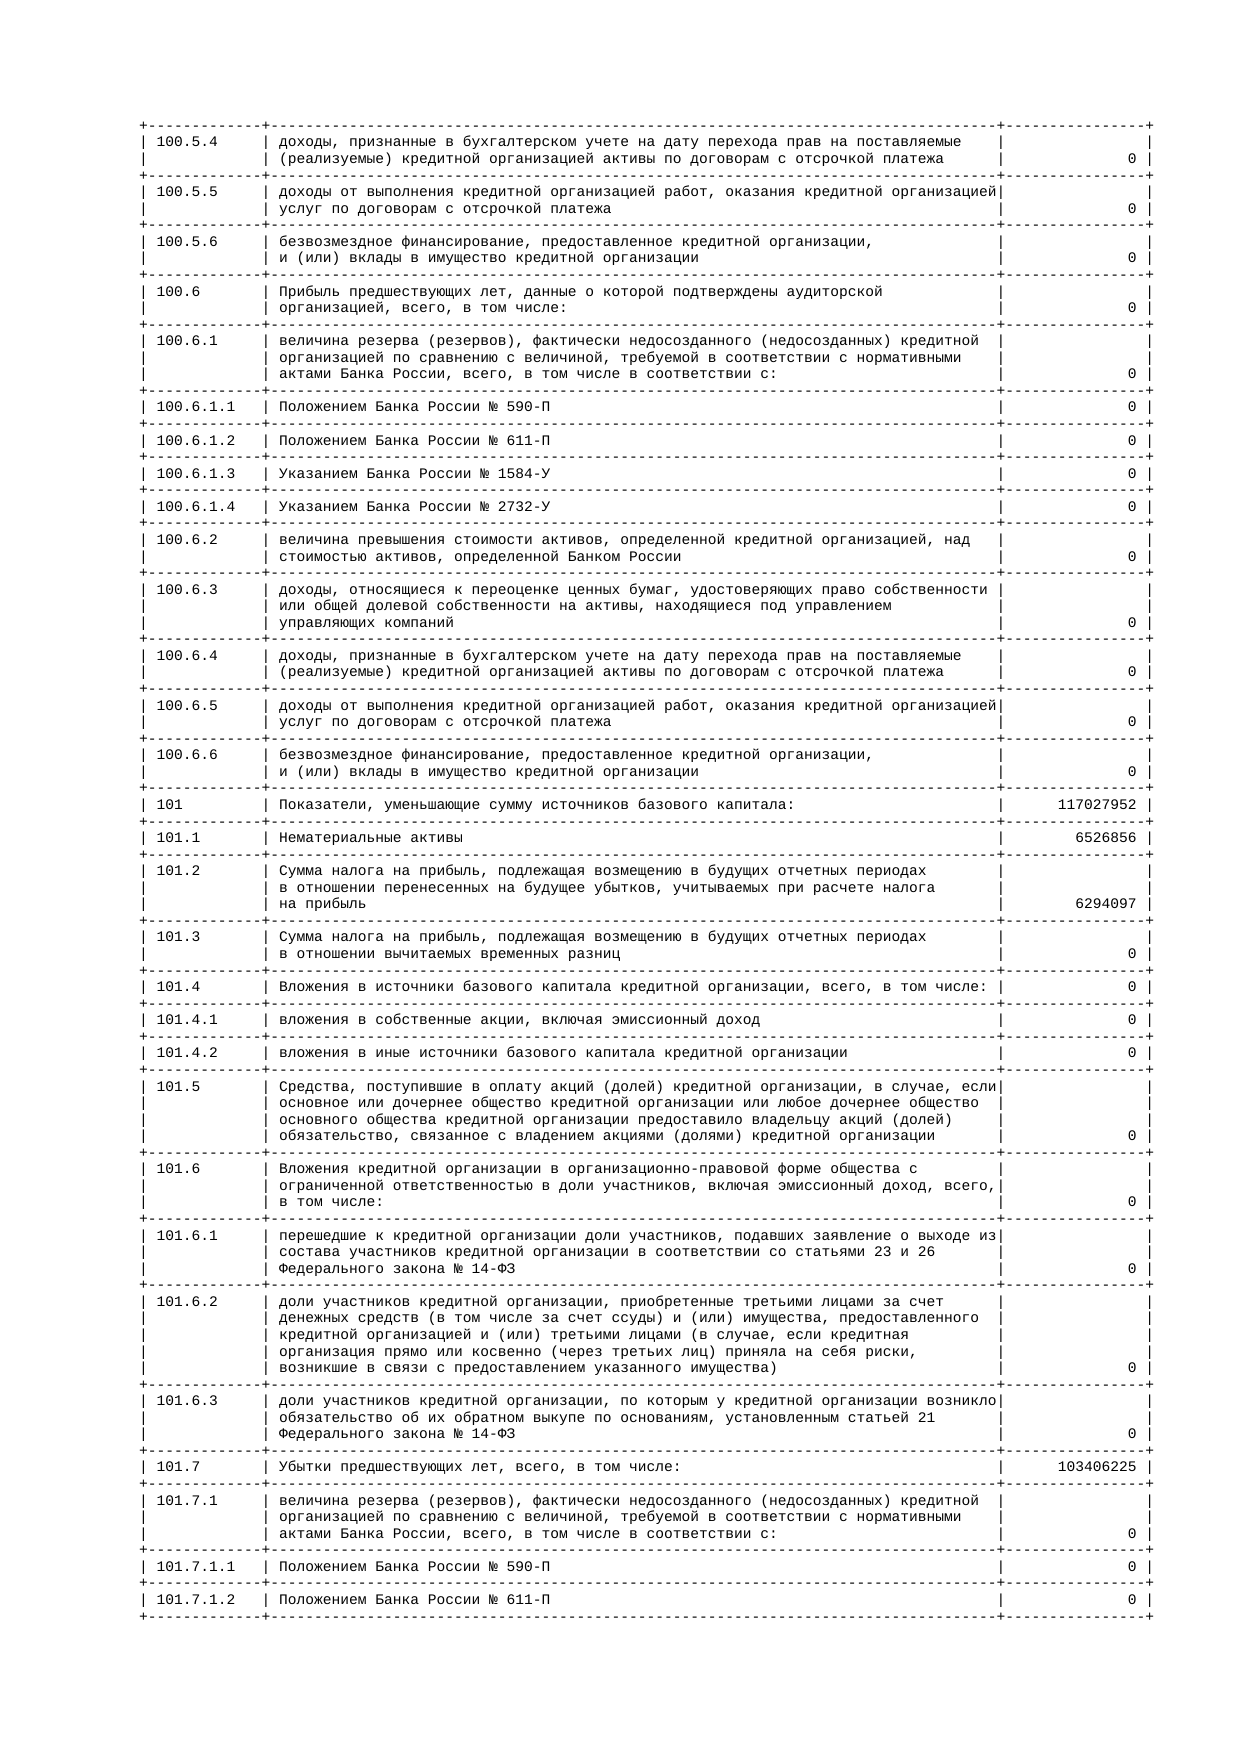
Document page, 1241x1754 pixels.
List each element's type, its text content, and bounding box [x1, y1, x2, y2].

text +-------------+-----------------------------------------------------------------------------------+----------------+ [139, 416, 1196, 433]
text +-------------+-----------------------------------------------------------------------------------+----------------+ [139, 1145, 1196, 1162]
text | 100.6.3 | доходы, относящиеся к переоценке ценных бумаг, удостоверяющих право собственности | | [139, 582, 1196, 598]
text +-------------+-----------------------------------------------------------------------------------+----------------+ [139, 731, 1196, 747]
text | 100.6.5 | доходы от выполнения кредитной организацией работ, оказания кредитной организацией| | [139, 698, 1196, 714]
text | | денежных средств (в том числе за счет ссуды) и (или) имущества, предоставленного | | [139, 1311, 1196, 1327]
text +-------------+-----------------------------------------------------------------------------------+----------------+ [139, 781, 1196, 797]
text | 100.5.6 | безвозмездное финансирование, предоставленное кредитной организации, | | [139, 234, 1196, 251]
text +-------------+-----------------------------------------------------------------------------------+----------------+ [139, 383, 1196, 400]
text | | услуг по договорам с отсрочкой платежа | 0 | [139, 714, 1196, 731]
text | 101.6.2 | доли участников кредитной организации, приобретенные третьими лицами за счет | | [139, 1294, 1196, 1311]
text +-------------+-----------------------------------------------------------------------------------+----------------+ [139, 1029, 1196, 1046]
text +-------------+-----------------------------------------------------------------------------------+----------------+ [139, 814, 1196, 830]
text | 101.6 | Вложения кредитной организации в организационно-правовой форме общества с | | [139, 1162, 1196, 1178]
text +-------------+-----------------------------------------------------------------------------------+----------------+ [139, 1211, 1196, 1228]
text | | основное или дочернее общество кредитной организации или любое дочернее общество | | [139, 1095, 1196, 1112]
text | | в том числе: | 0 | [139, 1195, 1196, 1211]
text | 100.6.2 | величина превышения стоимости активов, определенной кредитной организацией, над | | [139, 532, 1196, 549]
text | | организация прямо или косвенно (через третьих лиц) приняла на себя риски, | | [139, 1344, 1196, 1360]
text | 100.6.1.2 | Положением Банка России № 611-П | 0 | [139, 433, 1196, 449]
text +-------------+-----------------------------------------------------------------------------------+----------------+ [139, 963, 1196, 979]
text +-------------+-----------------------------------------------------------------------------------+----------------+ [139, 632, 1196, 648]
text | | стоимостью активов, определенной Банком России | 0 | [139, 549, 1196, 565]
text | | Федерального закона № 14-ФЗ | 0 | [139, 1261, 1196, 1277]
text | | (реализуемые) кредитной организацией активы по договорам с отсрочкой платежа | 0 | [139, 665, 1196, 681]
text +-------------+-----------------------------------------------------------------------------------+----------------+ [139, 996, 1196, 1012]
text | | организацией по сравнению с величиной, требуемой в соответствии с нормативными | | [139, 1509, 1196, 1526]
text | 101 | Показатели, уменьшающие сумму источников базового капитала: | 117027952 | [139, 797, 1196, 814]
text | 101.6.3 | доли участников кредитной организации, по которым у кредитной организации возникло| | [139, 1393, 1196, 1410]
text +-------------+-----------------------------------------------------------------------------------+----------------+ [139, 681, 1196, 698]
text | 100.6.4 | доходы, признанные в бухгалтерском учете на дату перехода прав на поставляемые | | [139, 648, 1196, 665]
text +-------------+-----------------------------------------------------------------------------------+----------------+ [139, 516, 1196, 532]
text +-------------+-----------------------------------------------------------------------------------+----------------+ [139, 913, 1196, 930]
text | 100.6.1 | величина резерва (резервов), фактически недосозданного (недосозданных) кредитной | | [139, 333, 1196, 350]
text | | состава участников кредитной организации в соответствии со статьями 23 и 26 | | [139, 1244, 1196, 1261]
text | 101.1 | Нематериальные активы | 6526856 | [139, 830, 1196, 847]
text +-------------+-----------------------------------------------------------------------------------+----------------+ [139, 1377, 1196, 1393]
text +-------------+-----------------------------------------------------------------------------------+----------------+ [139, 267, 1196, 284]
text | 100.6.1.4 | Указанием Банка России № 2732-У | 0 | [139, 499, 1196, 516]
text | 100.5.5 | доходы от выполнения кредитной организацией работ, оказания кредитной организацией| | [139, 184, 1196, 201]
text | | обязательство об их обратном выкупе по основаниям, установленным статьей 21 | | [139, 1410, 1196, 1427]
text | | Федерального закона № 14-ФЗ | 0 | [139, 1427, 1196, 1443]
text +-------------+-----------------------------------------------------------------------------------+----------------+ [139, 168, 1196, 184]
text +-------------+-----------------------------------------------------------------------------------+----------------+ [139, 118, 1196, 135]
text +-------------+-----------------------------------------------------------------------------------+----------------+ [139, 1062, 1196, 1079]
text | 100.6.1.3 | Указанием Банка России № 1584-У | 0 | [139, 466, 1196, 482]
text | 101.7.1.2 | Положением Банка России № 611-П | 0 | [139, 1592, 1196, 1609]
text | 101.6.1 | перешедшие к кредитной организации доли участников, подавших заявление о выходе из| | [139, 1228, 1196, 1244]
text | | управляющих компаний | 0 | [139, 615, 1196, 632]
text | 101.7.1 | величина резерва (резервов), фактически недосозданного (недосозданных) кредитной | | [139, 1493, 1196, 1509]
text | 100.6.6 | безвозмездное финансирование, предоставленное кредитной организации, | | [139, 747, 1196, 764]
text | 101.7 | Убытки предшествующих лет, всего, в том числе: | 103406225 | [139, 1460, 1196, 1476]
text | 100.6 | Прибыль предшествующих лет, данные о которой подтверждены аудиторской | | [139, 284, 1196, 300]
text | | и (или) вклады в имущество кредитной организации | 0 | [139, 764, 1196, 781]
text | | на прибыль | 6294097 | [139, 897, 1196, 913]
text | | в отношении перенесенных на будущее убытков, учитываемых при расчете налога | | [139, 880, 1196, 897]
text | | организацией, всего, в том числе: | 0 | [139, 300, 1196, 317]
text +-------------+-----------------------------------------------------------------------------------+----------------+ [139, 449, 1196, 466]
text | 101.4.1 | вложения в собственные акции, включая эмиссионный доход | 0 | [139, 1012, 1196, 1029]
text +-------------+-----------------------------------------------------------------------------------+----------------+ [139, 482, 1196, 499]
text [139, 1609, 1196, 1625]
text +-------------+-----------------------------------------------------------------------------------+----------------+ [139, 1443, 1196, 1460]
text +-------------+-----------------------------------------------------------------------------------+----------------+ [139, 847, 1196, 863]
text | 100.6.1.1 | Положением Банка России № 590-П | 0 | [139, 400, 1196, 416]
text | | основного общества кредитной организации предоставило владельцу акций (долей) | | [139, 1112, 1196, 1128]
text | 101.3 | Сумма налога на прибыль, подлежащая возмещению в будущих отчетных периодах | | [139, 930, 1196, 946]
text | | возникшие в связи с предоставлением указанного имущества) | 0 | [139, 1360, 1196, 1377]
text +-------------+-----------------------------------------------------------------------------------+----------------+ [139, 1277, 1196, 1294]
text | | актами Банка России, всего, в том числе в соответствии с: | 0 | [139, 367, 1196, 383]
text | | организацией по сравнению с величиной, требуемой в соответствии с нормативными | | [139, 350, 1196, 367]
text +-------------+-----------------------------------------------------------------------------------+----------------+ [139, 1542, 1196, 1559]
text | | услуг по договорам с отсрочкой платежа | 0 | [139, 201, 1196, 217]
text | | обязательство, связанное с владением акциями (долями) кредитной организации | 0 | [139, 1128, 1196, 1145]
text | 101.4.2 | вложения в иные источники базового капитала кредитной организации | 0 | [139, 1046, 1196, 1062]
text +-------------+-----------------------------------------------------------------------------------+----------------+ [139, 1476, 1196, 1493]
text | 101.2 | Сумма налога на прибыль, подлежащая возмещению в будущих отчетных периодах | | [139, 863, 1196, 880]
text +-------------+-----------------------------------------------------------------------------------+----------------+ [139, 565, 1196, 582]
text | | в отношении вычитаемых временных разниц | 0 | [139, 946, 1196, 963]
text | | кредитной организацией и (или) третьими лицами (в случае, если кредитная | | [139, 1327, 1196, 1344]
text | | или общей долевой собственности на активы, находящиеся под управлением | | [139, 598, 1196, 615]
text | 101.7.1.1 | Положением Банка России № 590-П | 0 | [139, 1559, 1196, 1576]
text +-------------+-----------------------------------------------------------------------------------+----------------+ [139, 1576, 1196, 1592]
text | | актами Банка России, всего, в том числе в соответствии с: | 0 | [139, 1526, 1196, 1542]
text | | ограниченной ответственностью в доли участников, включая эмиссионный доход, всего,| | [139, 1178, 1196, 1195]
text | | и (или) вклады в имущество кредитной организации | 0 | [139, 251, 1196, 267]
text +-------------+-----------------------------------------------------------------------------------+----------------+ [139, 217, 1196, 234]
text | 100.5.4 | доходы, признанные в бухгалтерском учете на дату перехода прав на поставляемые | | [139, 135, 1196, 151]
text +-------------+-----------------------------------------------------------------------------------+----------------+ [139, 317, 1196, 333]
text | 101.4 | Вложения в источники базового капитала кредитной организации, всего, в том числе: | 0 | [139, 979, 1196, 996]
text | | (реализуемые) кредитной организацией активы по договорам с отсрочкой платежа | 0 | [139, 151, 1196, 168]
text | 101.5 | Средства, поступившие в оплату акций (долей) кредитной организации, в случае, если| | [139, 1079, 1196, 1095]
